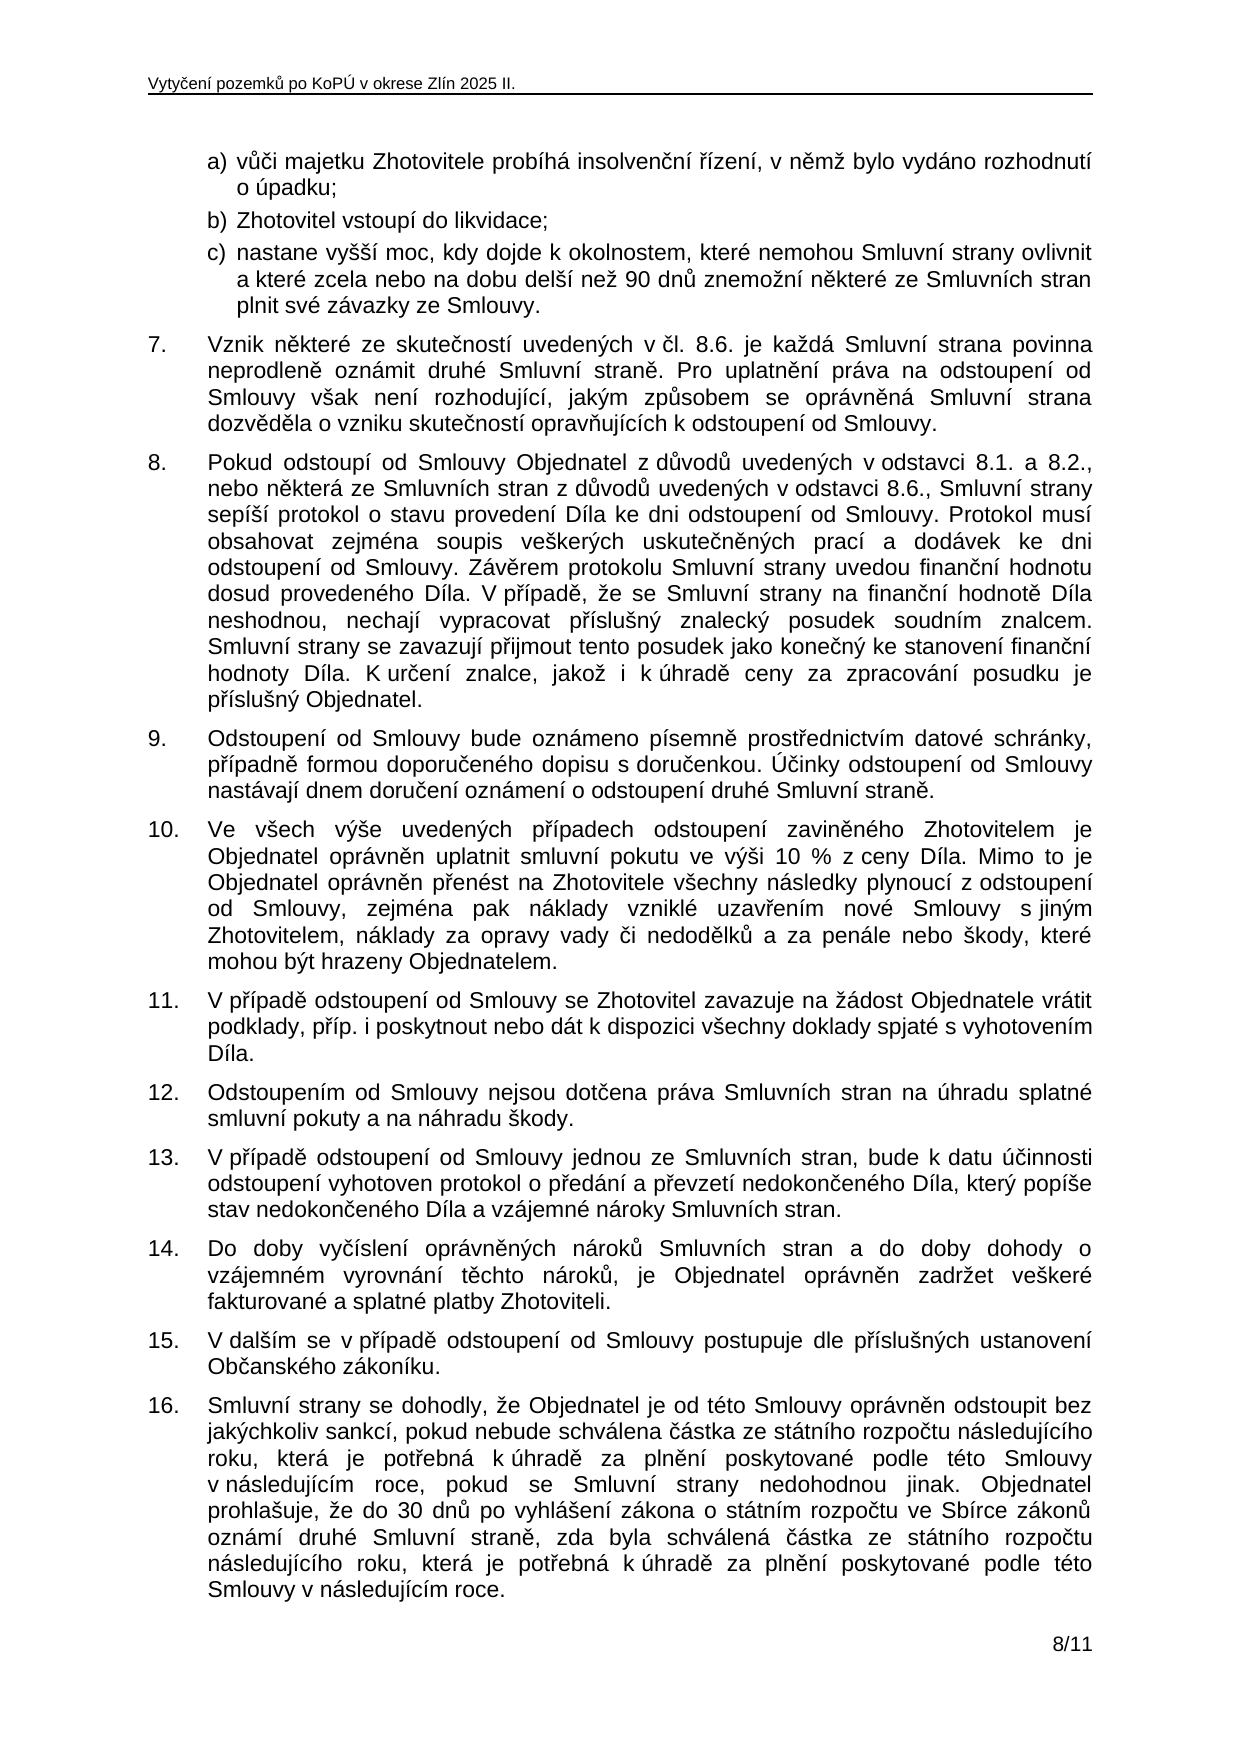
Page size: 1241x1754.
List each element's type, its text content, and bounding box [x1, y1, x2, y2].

list Do doby vyčíslení oprávněných nároků Smluvních stran a do doby dohody o vzájemném vyrovnání těchto nároků, je Objednatel oprávněn zadržet veškeré fakturované a splatné platby Zhotoviteli. [148, 1235, 1093, 1314]
list Pokud odstoupí od Smlouvy Objednatel z důvodů uvedených v odstavci 8.1. a 8.2., nebo některá ze Smluvních stran z důvodů uvedených v odstavci 8.6., Smluvní strany sepíší protokol o stavu provedení Díla ke dni odstoupení od Smlouvy. Protokol musí obsahovat zejména soupis veškerých uskutečněných prací a dodávek ke dni odstoupení od Smlouvy. Závěrem protokolu Smluvní strany uvedou finanční hodnotu dosud provedeného Díla. V případě, že se Smluvní strany na finanční hodnotě Díla neshodnou, nechají vypracovat příslušný znalecký posudek soudním znalcem. Smluvní strany se zavazují přijmout tento posudek jako konečný ke stanovení finanční hodnoty Díla. K určení znalce, jakož i k úhradě ceny za zpracování posudku je příslušný Objednatel. [148, 449, 1093, 712]
list Zhotovitel vstoupí do likvidace; [207, 207, 1093, 233]
list Smluvní strany se dohodly, že Objednatel je od této Smlouvy oprávněn odstoupit bez jakýchkoliv sankcí, pokud nebude schválena částka ze státního rozpočtu následujícího roku, která je potřebná k úhradě za plnění poskytované podle této Smlouvy v následujícím roce, pokud se Smluvní strany nedohodnou jinak. Objednatel prohlašuje, že do 30 dnů po vyhlášení zákona o státním rozpočtu ve Sbírce zákonů oznámí druhé Smluvní straně, zda byla schválená částka ze státního rozpočtu následujícího roku, která je potřebná k úhradě za plnění poskytované podle této Smlouvy v následujícím roce. [148, 1392, 1093, 1603]
list V případě odstoupení od Smlouvy se Zhotovitel zavazuje na žádost Objednatele vrátit podklady, příp. i poskytnout nebo dát k dispozici všechny doklady spjaté s vyhotovením Díla. [148, 987, 1093, 1066]
list V případě odstoupení od Smlouvy jednou ze Smluvních stran, bude k datu účinnosti odstoupení vyhotoven protokol o předání a převzetí nedokončeného Díla, který popíše stav nedokončeného Díla a vzájemné nároky Smluvních stran. [148, 1144, 1093, 1223]
list Ve všech výše uvedených případech odstoupení zaviněného Zhotovitelem je Objednatel oprávněn uplatnit smluvní pokutu ve výši 10 % z ceny Díla. Mimo to je Objednatel oprávněn přenést na Zhotovitele všechny následky plynoucí z odstoupení od Smlouvy, zejména pak náklady vzniklé uzavřením nové Smlouvy s jiným Zhotovitelem, náklady za opravy vady či nedodělků a za penále nebo škody, které mohou být hrazeny Objednatelem. [148, 816, 1093, 974]
list Odstoupení od Smlouvy bude oznámeno písemně prostřednictvím datové schránky, případně formou doporučeného dopisu s doručenkou. Účinky odstoupení od Smlouvy nastávají dnem doručení oznámení o odstoupení druhé Smluvní straně. [148, 725, 1093, 804]
list Vznik některé ze skutečností uvedených v čl. 8.6. je každá Smluvní strana povinna neprodleně oznámit druhé Smluvní straně. Pro uplatnění práva na odstoupení od Smlouvy však není rozhodující, jakým způsobem se oprávněná Smluvní strana dozvěděla o vzniku skutečností opravňujících k odstoupení od Smlouvy. [148, 331, 1093, 436]
list nastane vyšší moc, kdy dojde k okolnostem, které nemohou Smluvní strany ovlivnit a které zcela nebo na dobu delší než 90 dnů znemožní některé ze Smluvních stran plnit své závazky ze Smlouvy. [207, 239, 1093, 318]
list vůči majetku Zhotovitele probíhá insolvenční řízení, v němž bylo vydáno rozhodnutí o úpadku; [207, 148, 1093, 200]
list Odstoupením od Smlouvy nejsou dotčena práva Smluvních stran na úhradu splatné smluvní pokuty a na náhradu škody. [148, 1078, 1093, 1131]
list V dalším se v případě odstoupení od Smlouvy postupuje dle příslušných ustanovení Občanského zákoníku. [148, 1327, 1093, 1379]
